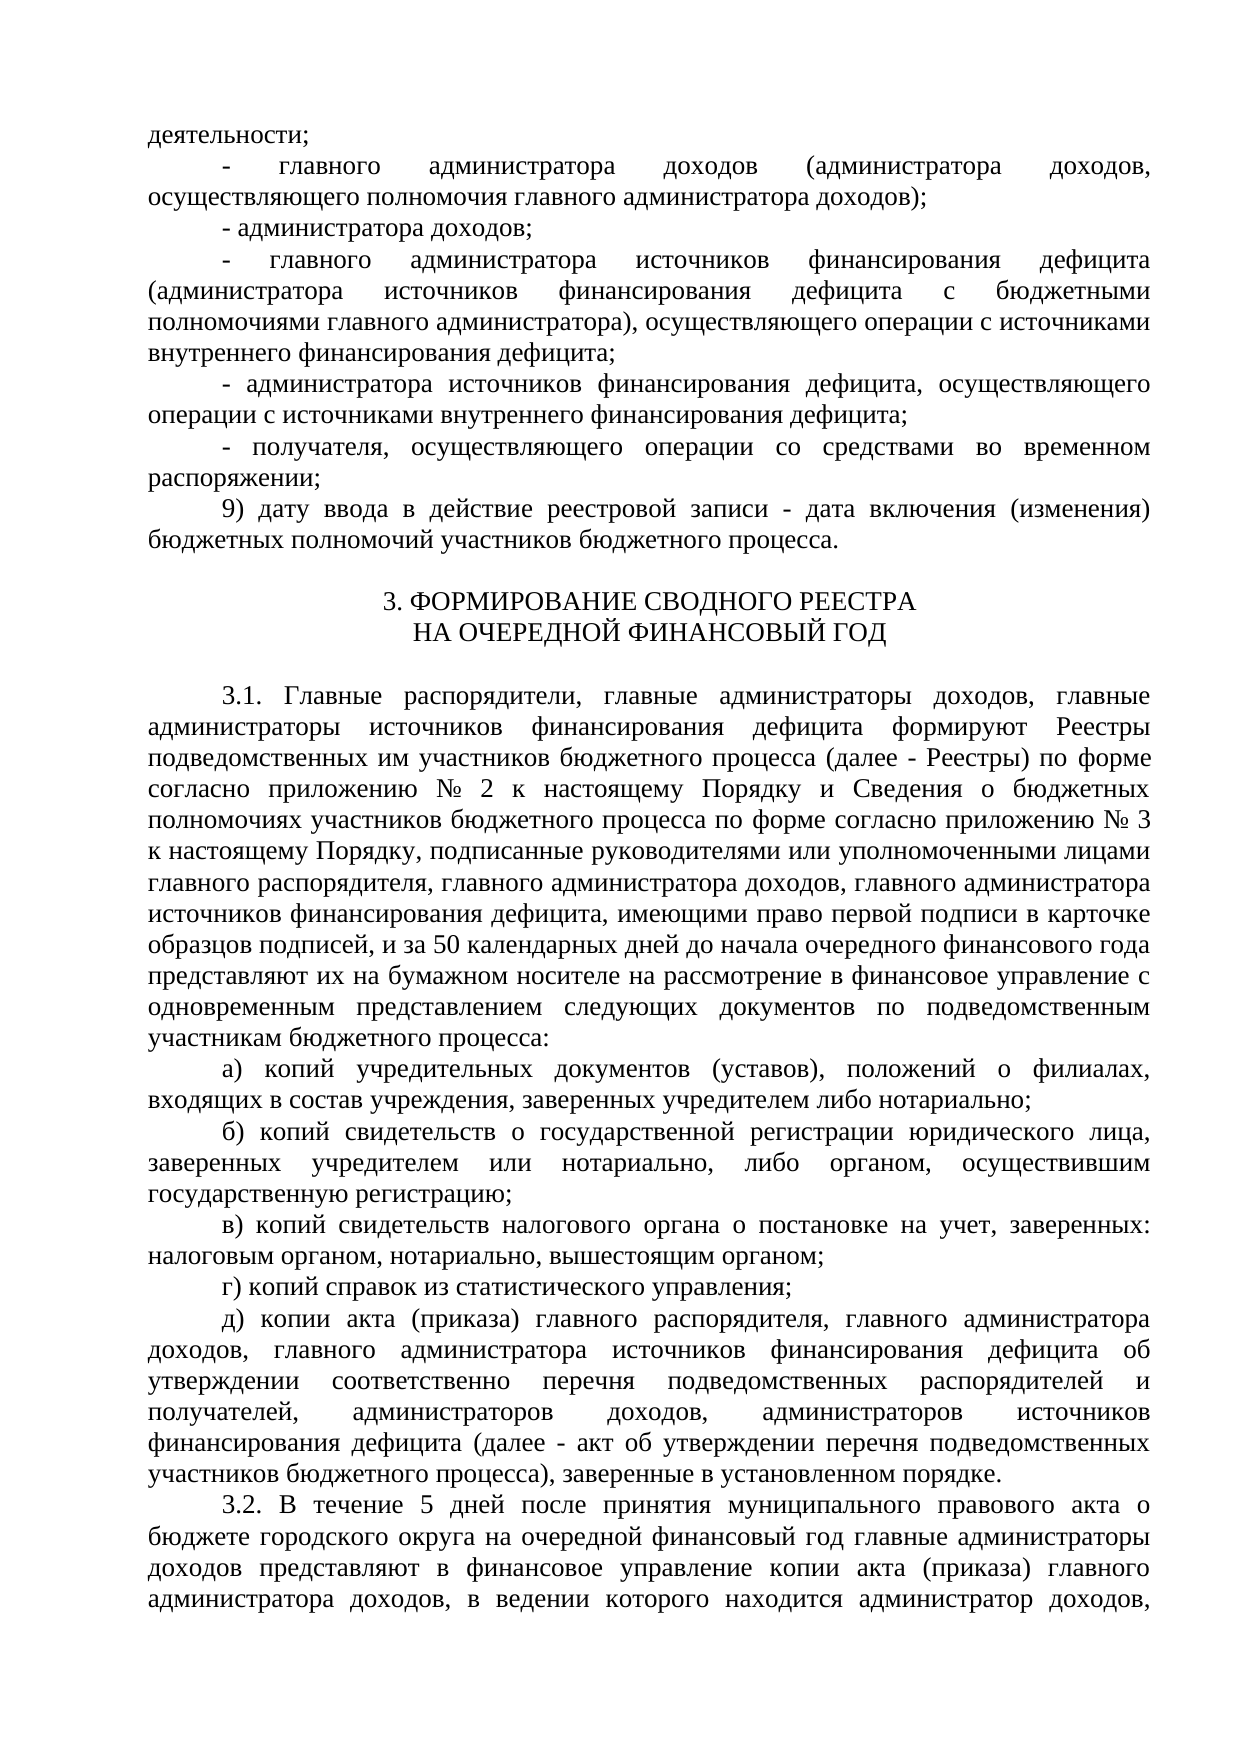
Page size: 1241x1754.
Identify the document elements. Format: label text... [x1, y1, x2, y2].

text б) копий свидетельств о государственной регистрации юридического лица, заверенных учредителем или нотариально, либо органом, осуществившим государственную регистрацию; [148, 1115, 1152, 1208]
text - администратора источников финансирования дефицита, осуществляющего операции с источниками внутреннего финансирования дефицита; [148, 367, 1152, 429]
text в) копий свидетельств налогового органа о постановке на учет, заверенных: налоговым органом, нотариально, вышестоящим органом; [148, 1208, 1152, 1271]
text 3.1. Главные распорядители, главные администраторы доходов, главные администраторы источников финансирования дефицита формируют Реестры подведомственных им участников бюджетного процесса (далее - Реестры) по форме согласно приложению № 2 к настоящему Порядку и Сведения о бюджетных полномочиях участников бюджетного процесса по форме согласно приложению № 3 к настоящему Порядку, подписанные руководителями или уполномоченными лицами главного распорядителя, главного администратора доходов, главного администратора источников финансирования дефицита, имеющими право первой подписи в карточке образцов подписей, и за 50 календарных дней до начала очередного финансового года представляют их на бумажном носителе на рассмотрение в финансовое управление с одновременным представлением следующих документов по подведомственным участникам бюджетного процесса: [148, 679, 1152, 1052]
text - главного администратора доходов (администратора доходов, осуществляющего полномочия главного администратора доходов); [148, 149, 1152, 212]
text - главного администратора источников финансирования дефицита (администратора источников финансирования дефицита с бюджетными полномочиями главного администратора), осуществляющего операции с источниками внутреннего финансирования дефицита; [148, 243, 1152, 367]
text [148, 1488, 1152, 1613]
text НА ОЧЕРЕДНОЙ ФИНАНСОВЫЙ ГОД [148, 616, 1152, 648]
text 9) дату ввода в действие реестровой записи - дата включения (изменения) бюджетных полномочий участников бюджетного процесса. [148, 492, 1152, 554]
text а) копий учредительных документов (уставов), положений о филиалах, входящих в состав учреждения, заверенных учредителем либо нотариально; [148, 1052, 1152, 1115]
text - получателя, осуществляющего операции со средствами во временном распоряжении; [148, 429, 1152, 492]
text д) копии акта (приказа) главного распорядителя, главного администратора доходов, главного администратора источников финансирования дефицита об утверждении соответственно перечня подведомственных распорядителей и получателей, администраторов доходов, администраторов источников финансирования дефицита (далее - акт об утверждении перечня подведомственных участников бюджетного процесса), заверенные в установленном порядке. [148, 1302, 1152, 1488]
text 3. ФОРМИРОВАНИЕ СВОДНОГО РЕЕСТРА [148, 585, 1152, 616]
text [148, 118, 1152, 149]
text - администратора доходов; [148, 212, 1152, 243]
text г) копий справок из статистического управления; [148, 1271, 1152, 1302]
